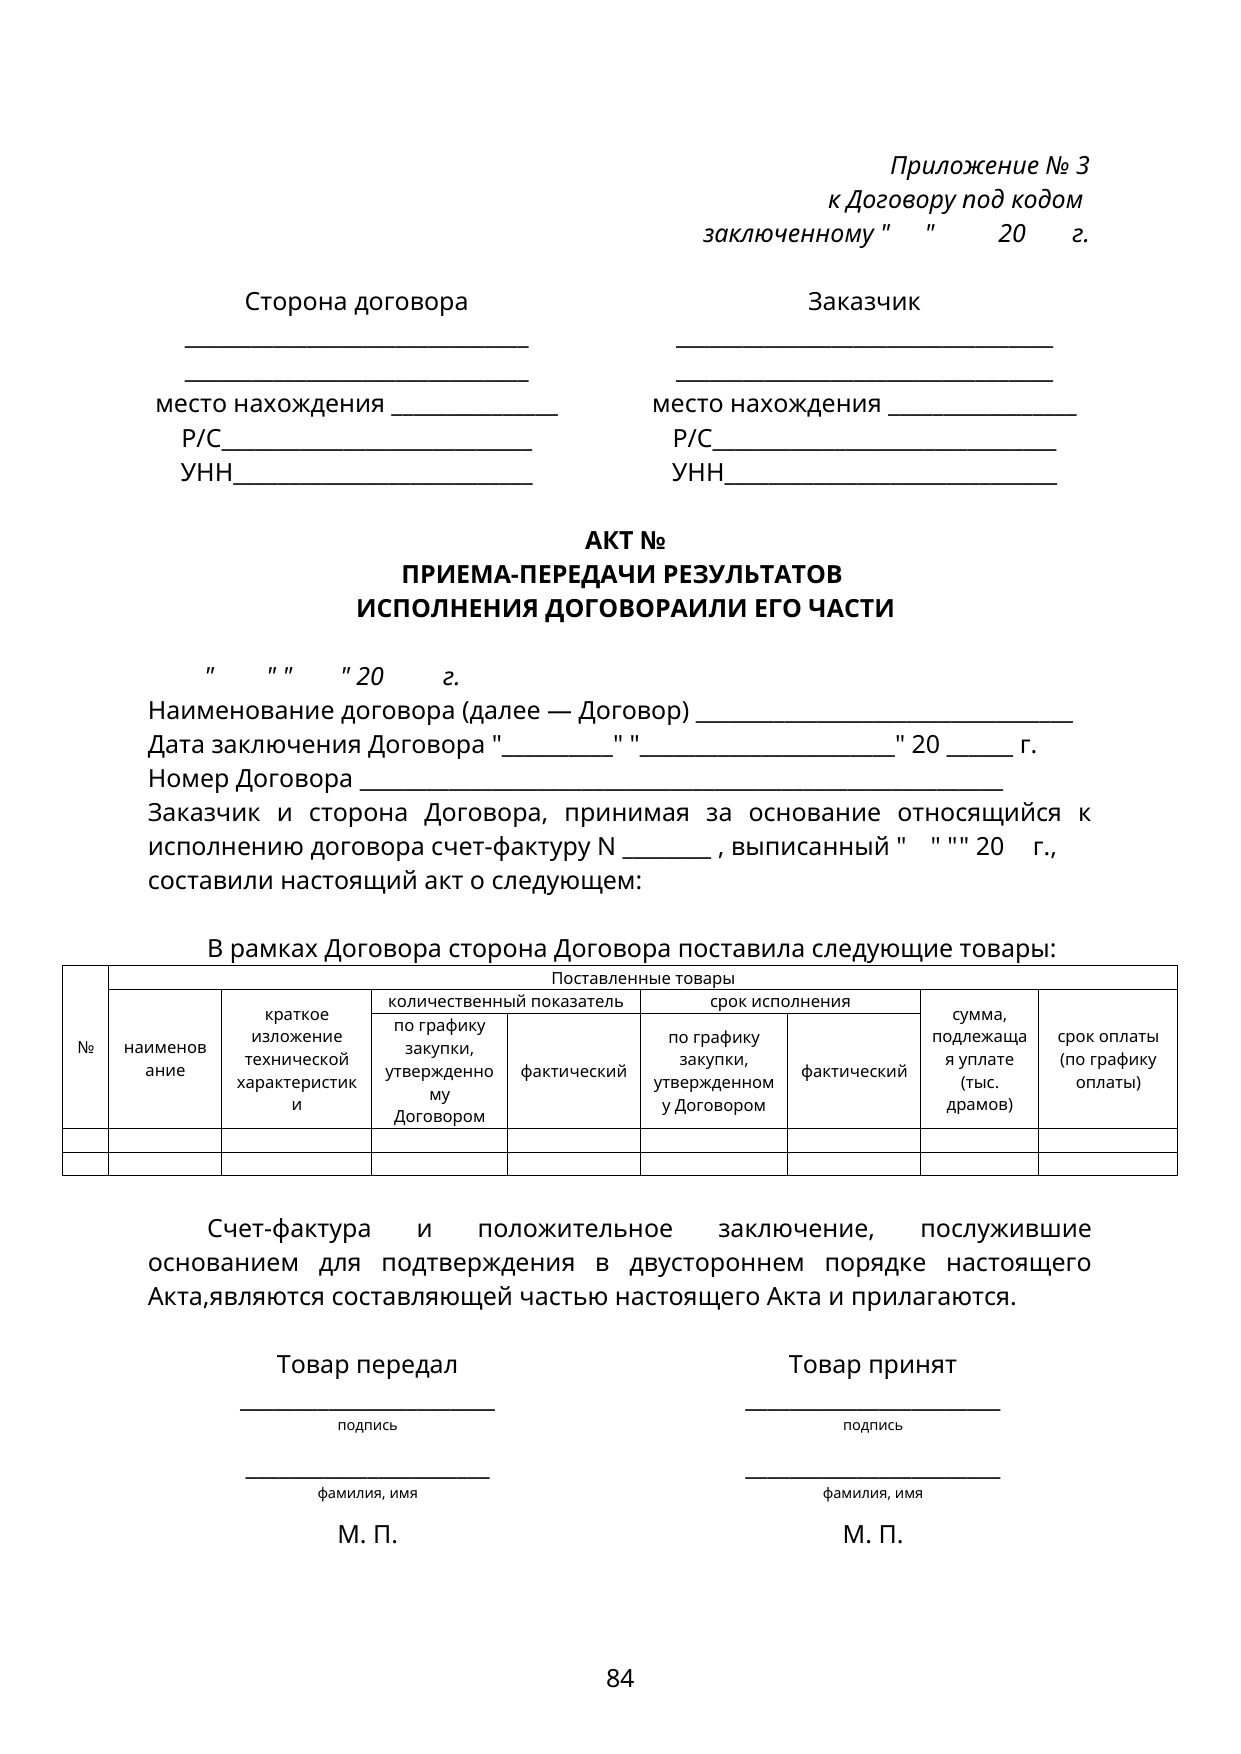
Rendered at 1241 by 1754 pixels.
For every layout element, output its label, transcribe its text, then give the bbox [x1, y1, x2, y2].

text АКТ № [207, 522, 1044, 556]
table_header Товар передал [115, 1347, 620, 1381]
text к Договору под кодом заключенному " " 20 г. [148, 182, 1092, 250]
table_cell М. П. [115, 1517, 620, 1551]
table_cell [63, 1129, 108, 1152]
table_cell по графику закупки, утвержденному Договором [372, 1014, 507, 1128]
table_cell краткое изложение технической характеристики [222, 990, 371, 1128]
table_cell [1039, 1129, 1177, 1152]
table_cell фактический [788, 1014, 920, 1128]
table_cell фактический [508, 1014, 640, 1128]
table_cell [788, 1153, 920, 1175]
table_cell _______________________ подпись [115, 1381, 620, 1449]
table_cell [921, 1153, 1038, 1175]
table_cell [641, 1129, 787, 1152]
table_cell [921, 1129, 1038, 1152]
table_cell _______________________ фамилия, имя [620, 1449, 1126, 1517]
text ПРИЕМА-ПЕРЕДАЧИ РЕЗУЛЬТАТОВ ИСПОЛНЕНИЯ ДОГОВОРАИЛИ ЕГО ЧАСТИ [207, 556, 1044, 624]
text Номер Договора __________________________________________________________ [148, 761, 1092, 795]
text В рамках Договора сторона Договора поставила следующие товары: [148, 931, 1092, 965]
text Приложение № 3 [148, 148, 1092, 182]
table_cell [63, 1153, 108, 1175]
table_cell [1039, 1153, 1177, 1175]
text " " " " 20 г. [148, 659, 1092, 693]
text Счет-фактура и положительное заключение, послужившие основанием для подтверждения в двустороннем порядке настоящего Акта,являются составляющей частью настоящего Акта и прилагаются. [148, 1210, 1092, 1313]
table_cell ______________________ фамилия, имя [115, 1449, 620, 1517]
table_cell М. П. [620, 1517, 1126, 1551]
table_header Товар принят [620, 1347, 1126, 1381]
table_cell [109, 1129, 221, 1152]
table_cell [508, 1129, 640, 1152]
table_header Поставленные товары [109, 966, 1177, 989]
table_cell сумма, подлежащая уплате (тыс. драмов) [921, 990, 1038, 1128]
table_header Заказчик __________________________________ __________________________________ место нахождения _________________ Р/С_______________________________ УНН______________________________ [601, 284, 1128, 488]
table_cell [788, 1129, 920, 1152]
table_cell [641, 1153, 787, 1175]
table_cell [372, 1153, 507, 1175]
table_cell [508, 1153, 640, 1175]
table_cell [372, 1129, 507, 1152]
text Наименование договора (далее — Договор) __________________________________ [148, 693, 1092, 727]
table_cell [222, 1129, 371, 1152]
table_cell наименование [109, 990, 221, 1128]
table_cell _______________________ подпись [620, 1381, 1126, 1449]
text Заказчик и сторона Договора, принимая за основание относящийся к исполнению договора счет-фактуру N ________ , выписанный " " " " 20 г., составили настоящий акт о следующем: [148, 795, 1092, 897]
table_cell срок оплаты (по графику оплаты) [1039, 990, 1177, 1128]
table_cell [222, 1153, 371, 1175]
table_header № [63, 966, 108, 1128]
table_cell [109, 1153, 221, 1175]
table_cell количественный показатель [372, 990, 640, 1013]
text Дата заключения Договора "__________" "_______________________" 20 ______ г. [148, 727, 1092, 761]
table_cell по графику закупки, утвержденному Договором [641, 1014, 787, 1128]
table_header Сторона договора _______________________________ _______________________________ место нахождения _______________ Р/С____________________________ УНН___________________________ [112, 284, 601, 488]
table_cell срок исполнения [641, 990, 920, 1013]
